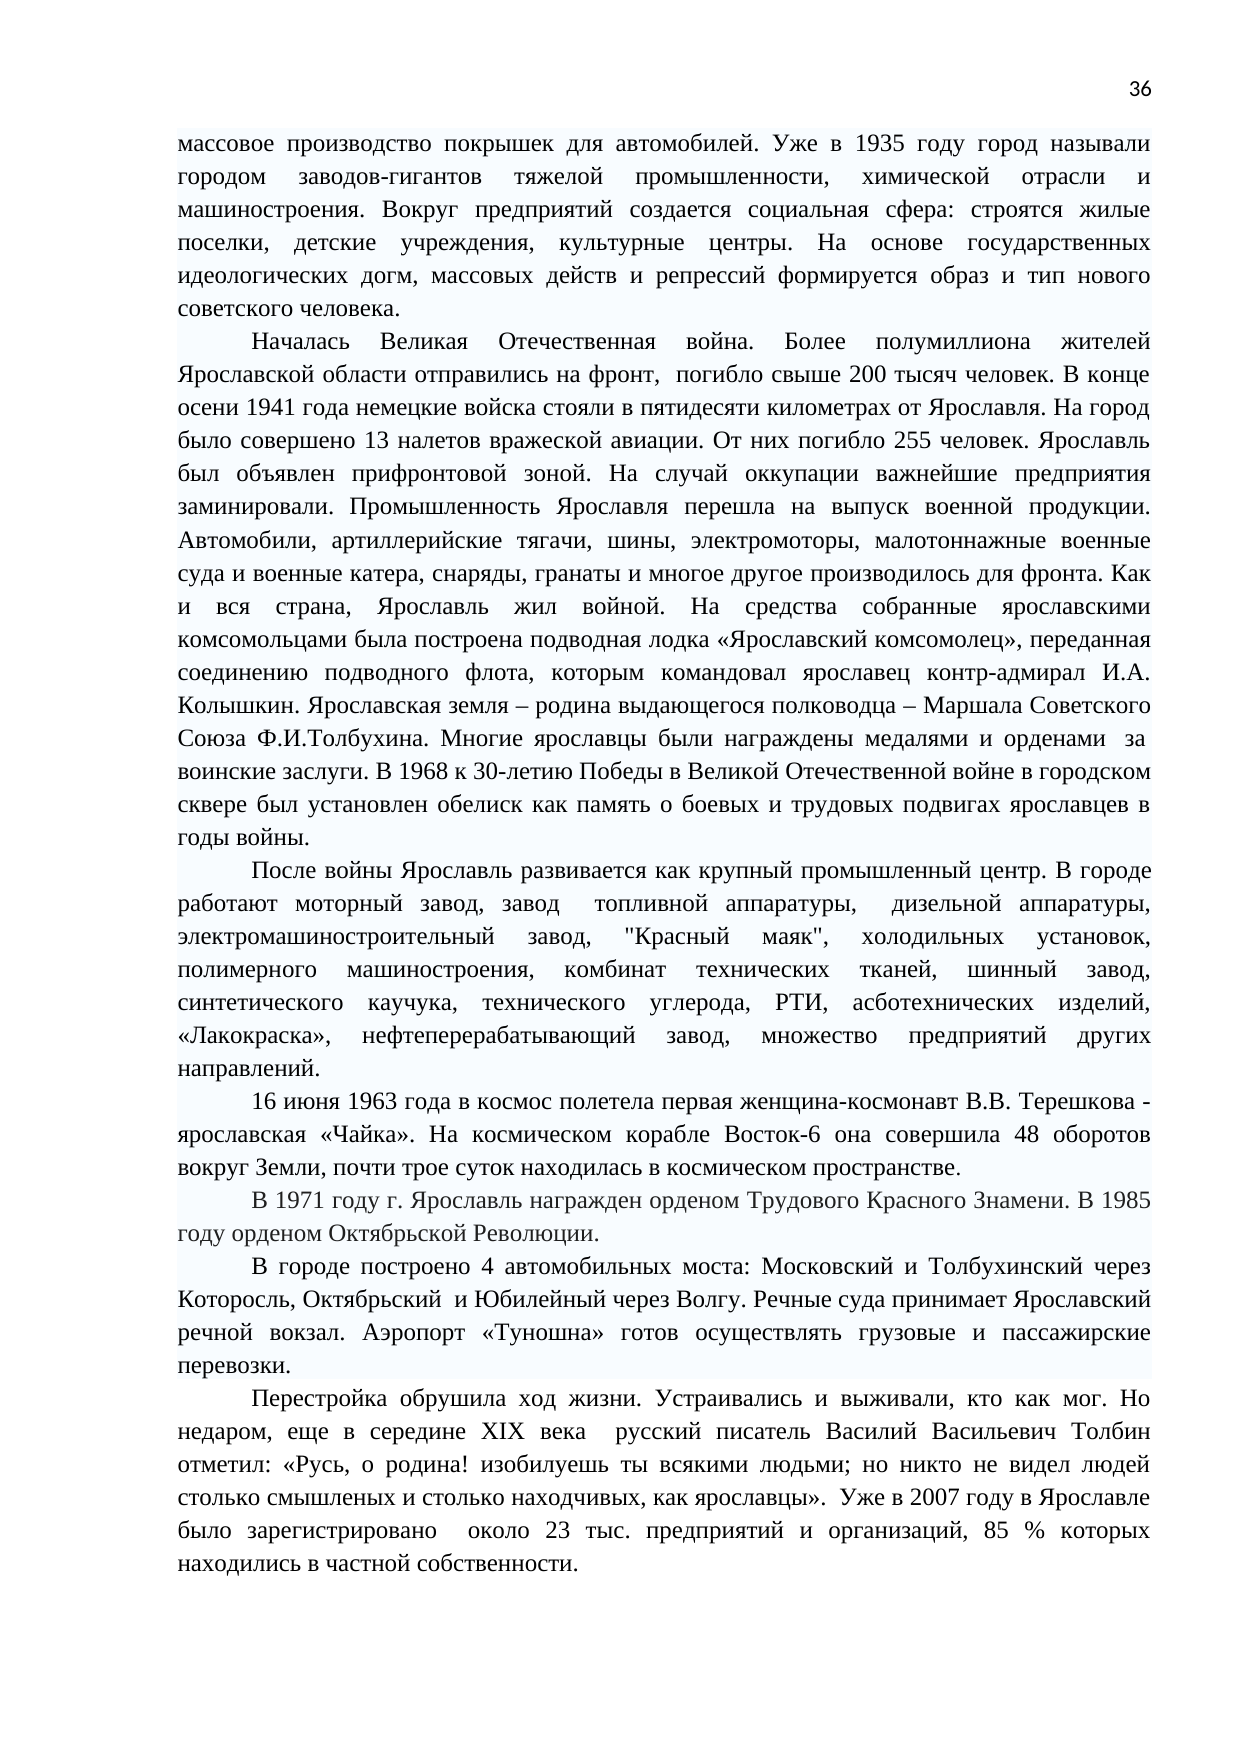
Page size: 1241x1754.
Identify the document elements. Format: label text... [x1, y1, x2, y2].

text После войны Ярославль развивается как крупный промышленный центр. В городе работают моторный завод, завод топливной аппаратуры, дизельной аппаратуры, электромашиностроительный завод, "Красный маяк", холодильных установок, полимерного машиностроения, комбинат технических тканей, шинный завод, синтетического каучука, технического углерода, РТИ, асботехнических изделий, «Лакокраска», нефтеперерабатывающий завод, множество предприятий других направлений. [177, 855, 1152, 1082]
text В городе построено 4 автомобильных моста: Московский и Толбухинский через Которосль, Октябрьский и Юбилейный через Волгу. Речные суда принимает Ярославский речной вокзал. Аэропорт «Туношна» готов осуществлять грузовые и пассажирские перевозки. [177, 1251, 1152, 1379]
text В 1971 году г. Ярославль награжден орденом Трудового Красного Знамени. В 1985 году орденом Октябрьской Революции. [177, 1185, 1152, 1247]
text Началась Великая Отечественная война. Более полумиллиона жителей Ярославской области отправились на фронт, погибло свыше 200 тысяч человек. В конце осени 1941 года немецкие войска стояли в пятидесяти километрах от Ярославля. На город было совершено 13 налетов вражеской авиации. От них погибло 255 человек. Ярославль был объявлен прифронтовой зоной. На случай оккупации важнейшие предприятия заминировали. Промышленность Ярославля перешла на выпуск военной продукции. Автомобили, артиллерийские тягачи, шины, электромоторы, малотоннажные военные суда и военные катера, снаряды, гранаты и многое другое производилось для фронта. Как и вся страна, Ярославль жил войной. На средства собранные ярославскими комсомольцами была построена подводная лодка «Ярославский комсомолец», переданная соединению подводного флота, которым командовал ярославец контр-адмирал И.А. Колышкин. Ярославская земля – родина выдающегося полководца – Маршала Советского Союза Ф.И.Толбухина. Многие ярославцы были награждены медалями и орденами за воинские заслуги. В 1968 к 30-летию Победы в Великой Отечественной войне в городском сквере был установлен обелиск как память о боевых и трудовых подвигах ярославцев в годы войны. [177, 326, 1152, 851]
title Перестройка обрушила ход жизни. Устраивались и выживали, кто как мог. Но недаром, еще в середине XIX века русский писатель Василий Васильевич Толбин отметил: «Русь, о родина! изобилуешь ты всякими людьми; но никто не видел людей столько смышленых и столько находчивых, как ярославцы». Уже в 2007 году в Ярославле было зарегистрировано около 23 тыс. предприятий и организаций, 85 % которых находились в частной собственности. [177, 1383, 1152, 1577]
text 16 июня 1963 года в космос полетела первая женщина-космонавт В.В. Терешкова - ярославская «Чайка». На космическом корабле Восток-6 она совершила 48 оборотов вокруг Земли, почти трое суток находилась в космическом пространстве. [177, 1086, 1152, 1181]
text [177, 128, 1152, 322]
